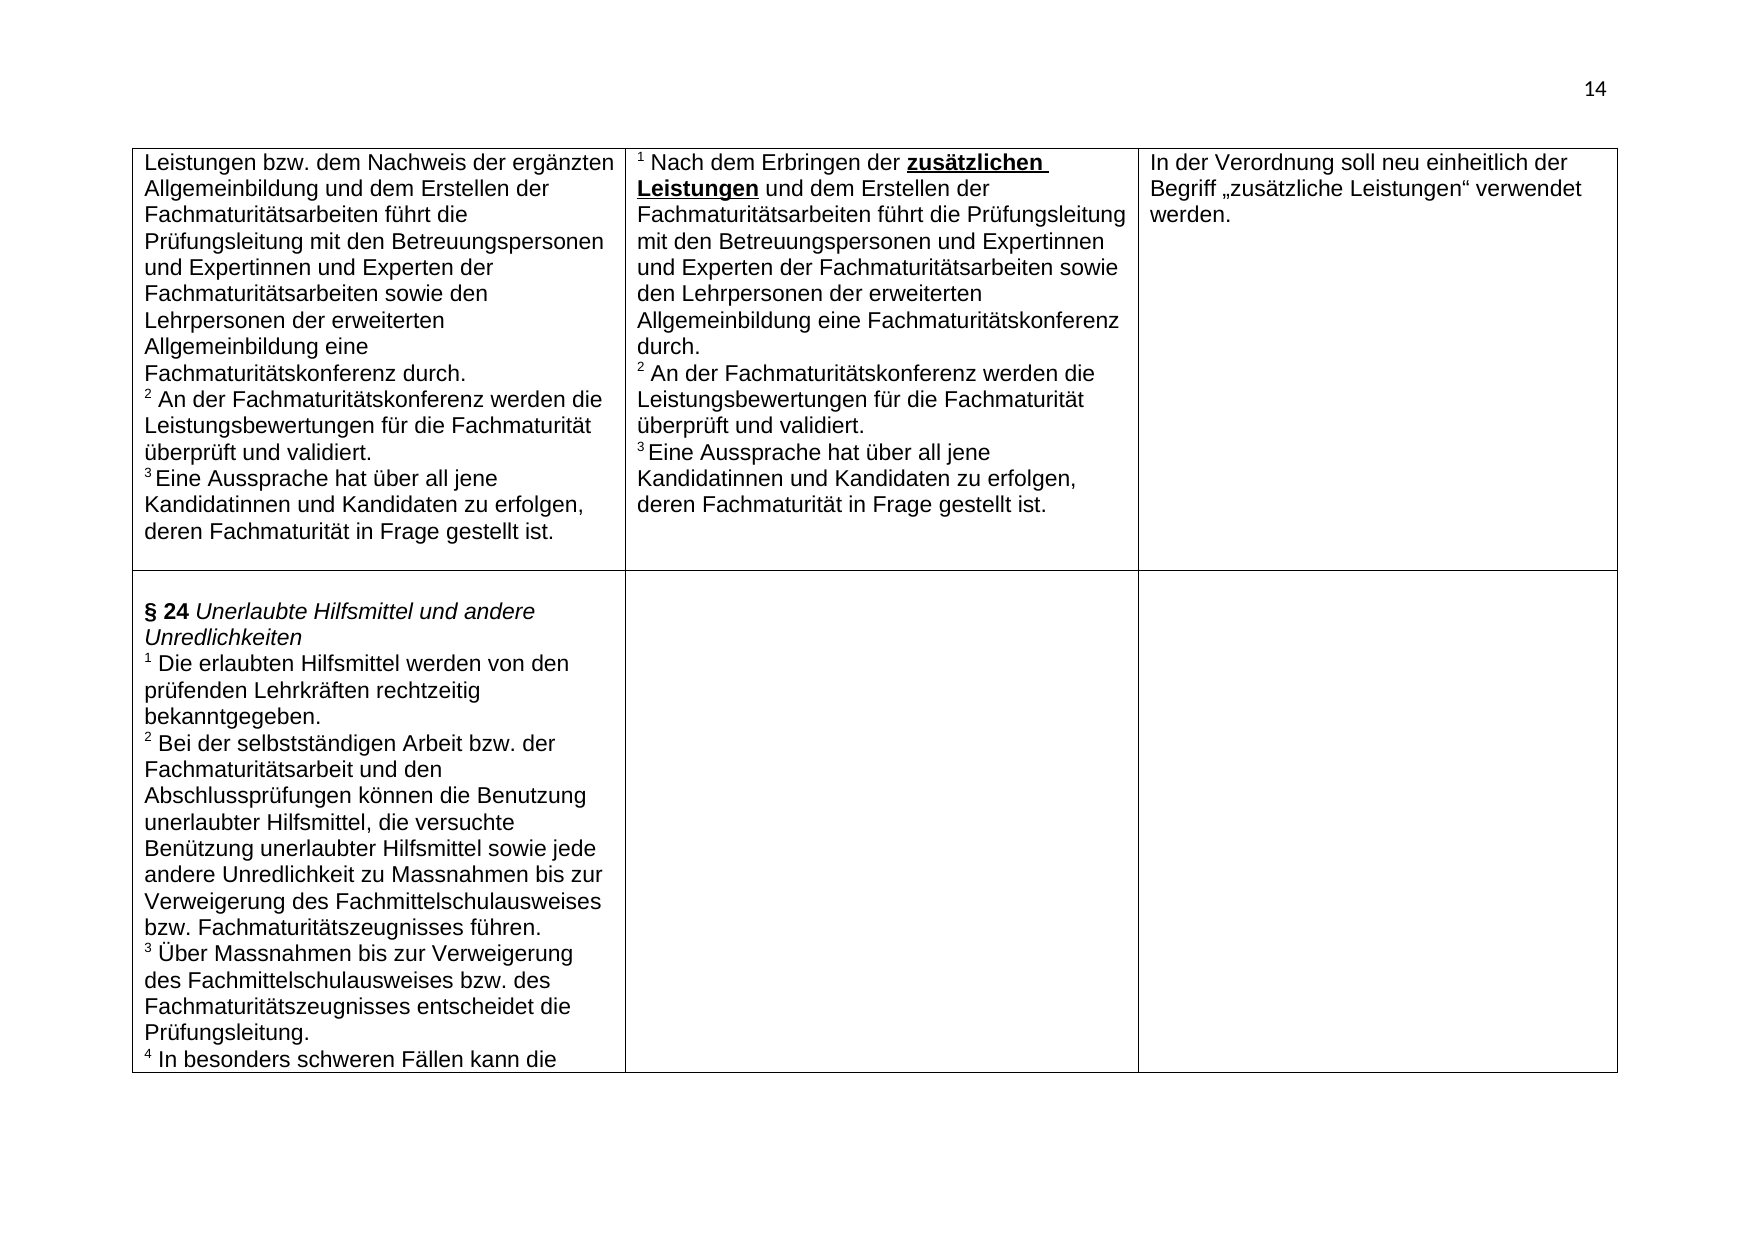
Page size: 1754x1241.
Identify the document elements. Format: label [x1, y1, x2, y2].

table_cell [133, 149, 625, 570]
table_cell [133, 571, 625, 1072]
table_cell [626, 149, 1138, 570]
table_cell [626, 571, 1138, 1072]
table_cell [1139, 149, 1617, 570]
table_cell [1139, 571, 1617, 1072]
